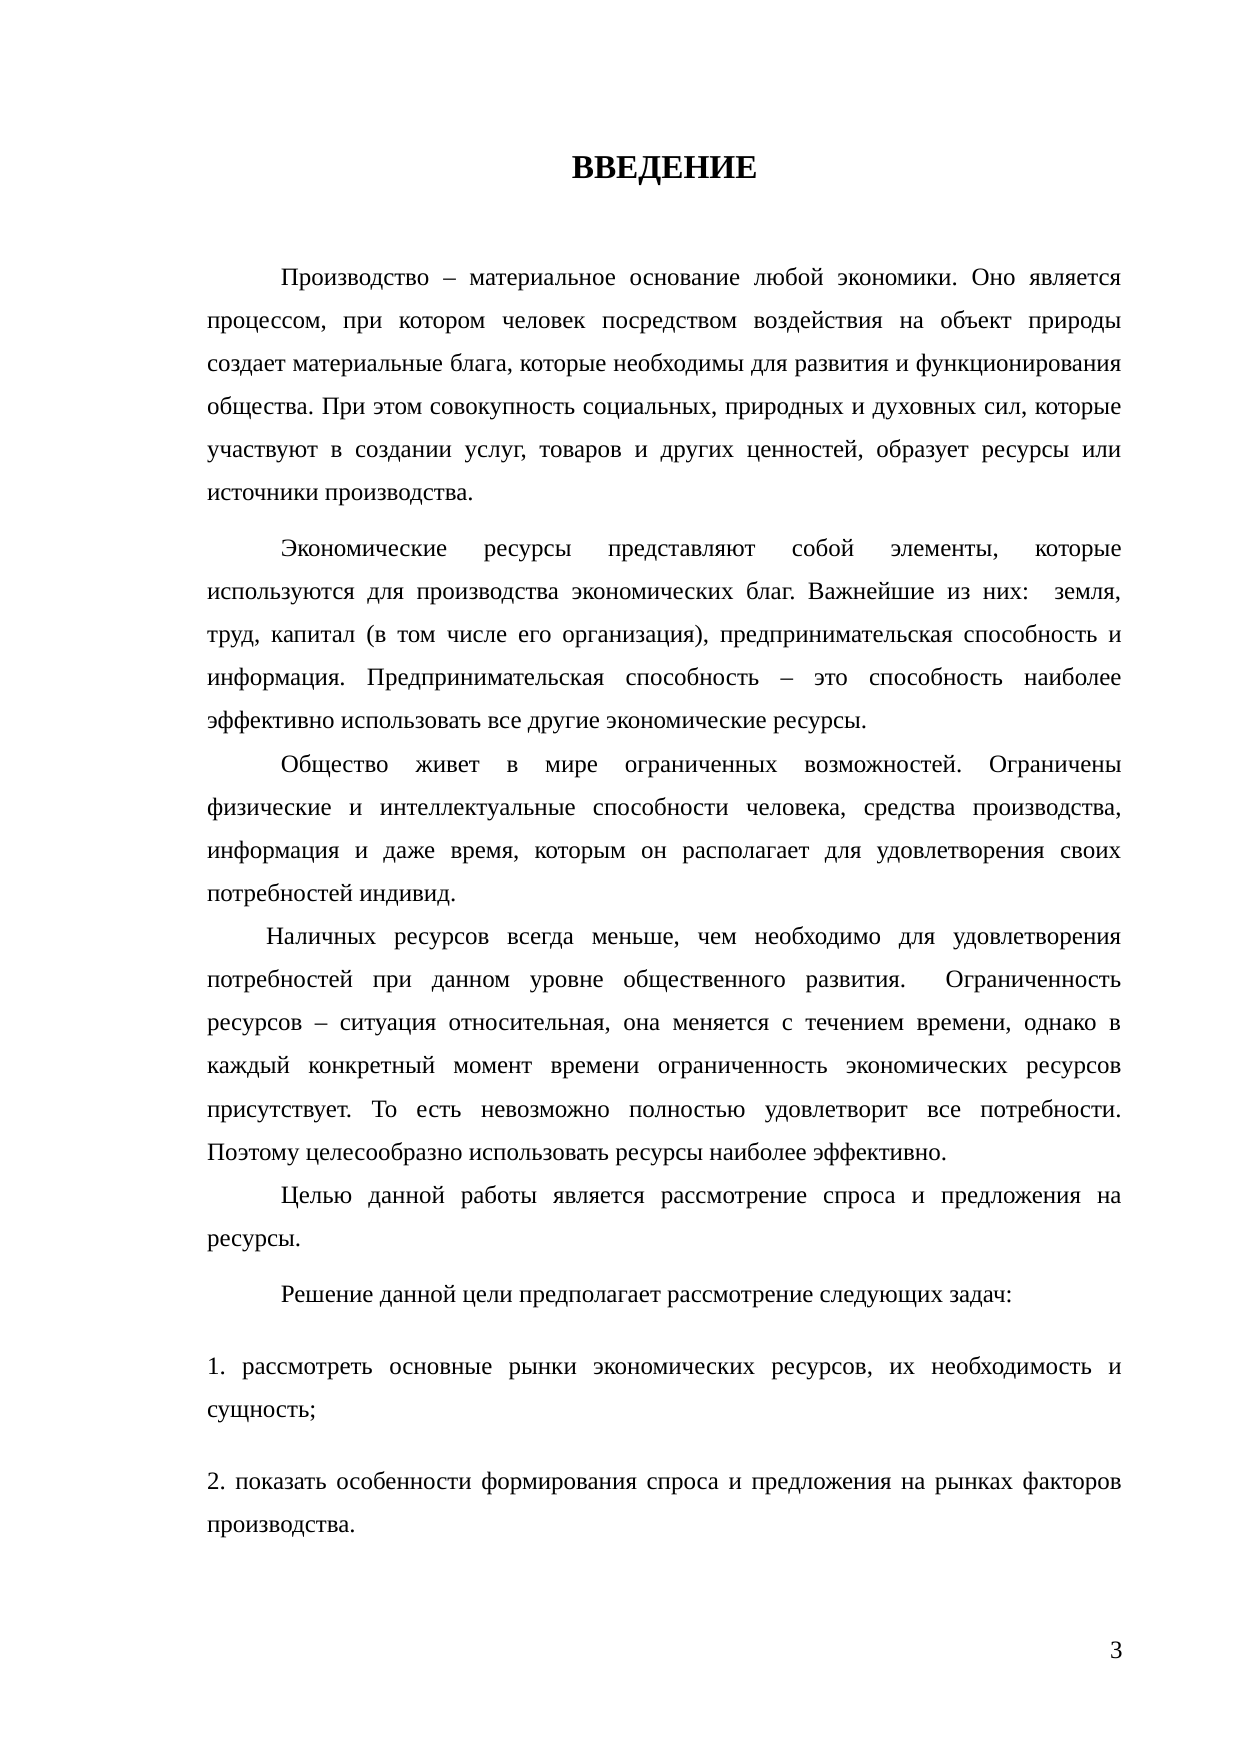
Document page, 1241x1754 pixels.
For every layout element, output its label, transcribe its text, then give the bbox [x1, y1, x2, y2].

text Целью данной работы является рассмотрение спроса и предложения на ресурсы. [207, 1180, 1122, 1252]
text Наличных ресурсов всегда меньше, чем необходимо для удовлетворения потребностей при данном уровне общественного развития. Ограниченность ресурсов – ситуация относительная, она меняется с течением времени, однако в каждый конкретный момент времени ограниченность экономических ресурсов присутствует. То есть невозможно полностью удовлетворит все потребности. Поэтому целесообразно использовать ресурсы наиболее эффективно. [207, 921, 1122, 1166]
text Общество живет в мире ограниченных возможностей. Ограничены физические и интеллектуальные способности человека, средства производства, информация и даже время, которым он располагает для удовлетворения своих потребностей индивид. [207, 749, 1122, 907]
text 2. показать особенности формирования спроса и предложения на рынках факторов производства. [207, 1466, 1122, 1538]
text Экономические ресурсы представляют собой элементы, которые используются для производства экономических благ. Важнейшие из них: земля, труд, капитал (в том числе его организация), предпринимательская способность и информация. Предпринимательская способность – это способность наиболее эффективно использовать все другие экономические ресурсы. [207, 533, 1122, 734]
text Решение данной цели предполагает рассмотрение следующих задач: [207, 1279, 1122, 1307]
text 1. рассмотреть основные рынки экономических ресурсов, их необходимость и сущность; [207, 1351, 1122, 1423]
subtitle Введение [207, 148, 1122, 186]
text Производство – материальное основание любой экономики. Оно является процессом, при котором человек посредством воздействия на объект природы создает материальные блага, которые необходимы для развития и функционирования общества. При этом совокупность социальных, природных и духовных сил, которые участвуют в создании услуг, товаров и других ценностей, образует ресурсы или источники производства. [207, 262, 1122, 506]
